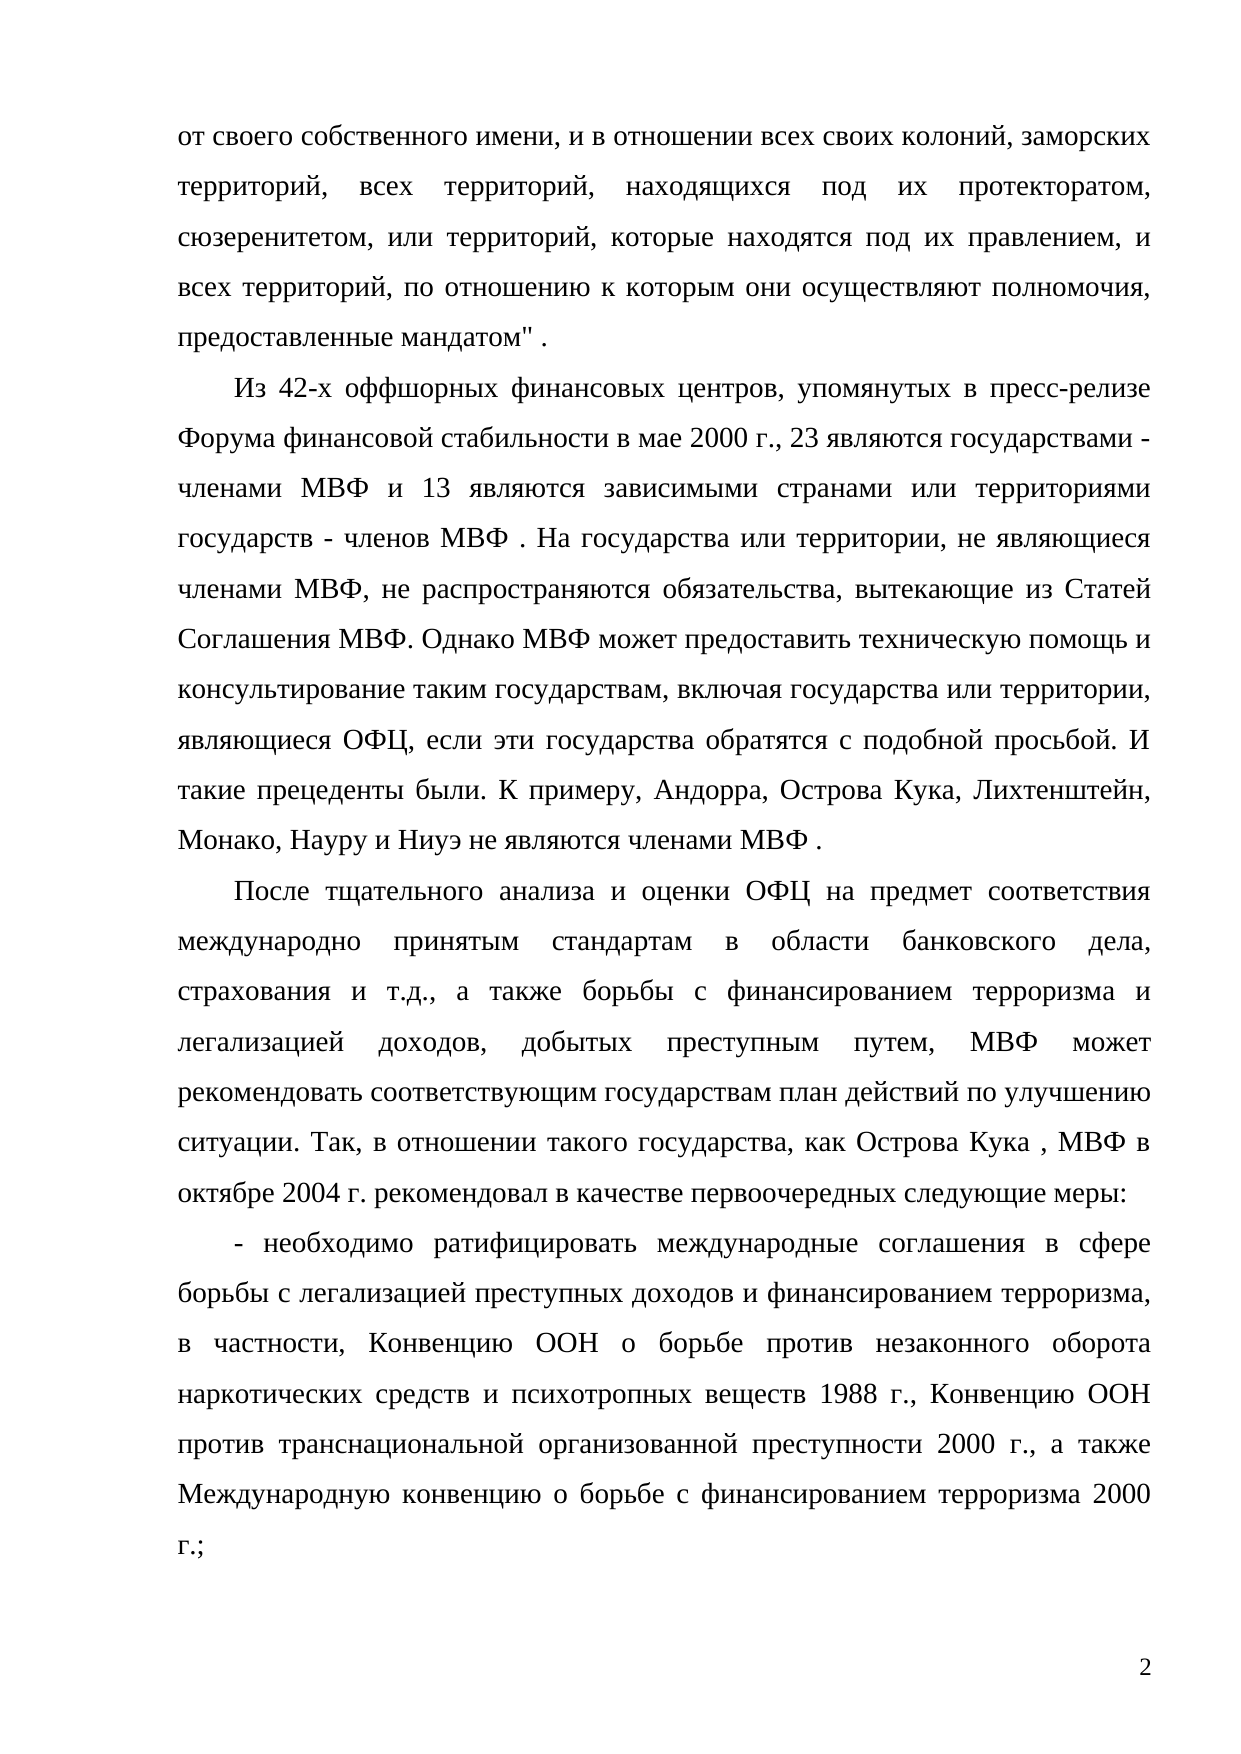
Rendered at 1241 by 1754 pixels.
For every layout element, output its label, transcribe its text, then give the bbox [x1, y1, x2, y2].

text После тщательного анализа и оценки ОФЦ на предмет соответствия международно принятым стандартам в области банковского дела, страхования и т.д., а также борьбы с финансированием терроризма и легализацией доходов, добытых преступным путем, МВФ может рекомендовать соответствующим государствам план действий по улучшению ситуации. Так, в отношении такого государства, как Острова Кука , МВФ в октябре 2004 г. рекомендовал в качестве первоочередных следующие меры: [177, 873, 1152, 1208]
text - необходимо ратифицировать международные соглашения в сфере борьбы с легализацией преступных доходов и финансированием терроризма, в частности, Конвенцию ООН о борьбе против незаконного оборота наркотических средств и психотропных веществ 1988 г., Конвенцию ООН против транснациональной организованной преступности 2000 г., а также Международную конвенцию о борьбе с финансированием терроризма 2000 г.; [177, 1225, 1152, 1560]
text Из 42-х оффшорных финансовых центров, упомянутых в пресс-релизе Форума финансовой стабильности в мае 2000 г., 23 являются государствами - членами МВФ и 13 являются зависимыми странами или территориями государств - членов МВФ . На государства или территории, не являющиеся членами МВФ, не распространяются обязательства, вытекающие из Статей Соглашения МВФ. Однако МВФ может предоставить техническую помощь и консультирование таким государствам, включая государства или территории, являющиеся ОФЦ, если эти государства обратятся с подобной просьбой. И такие прецеденты были. К примеру, Андорра, Острова Кука, Лихтенштейн, Монако, Науру и Ниуэ не являются членами МВФ . [177, 370, 1152, 856]
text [177, 118, 1152, 353]
